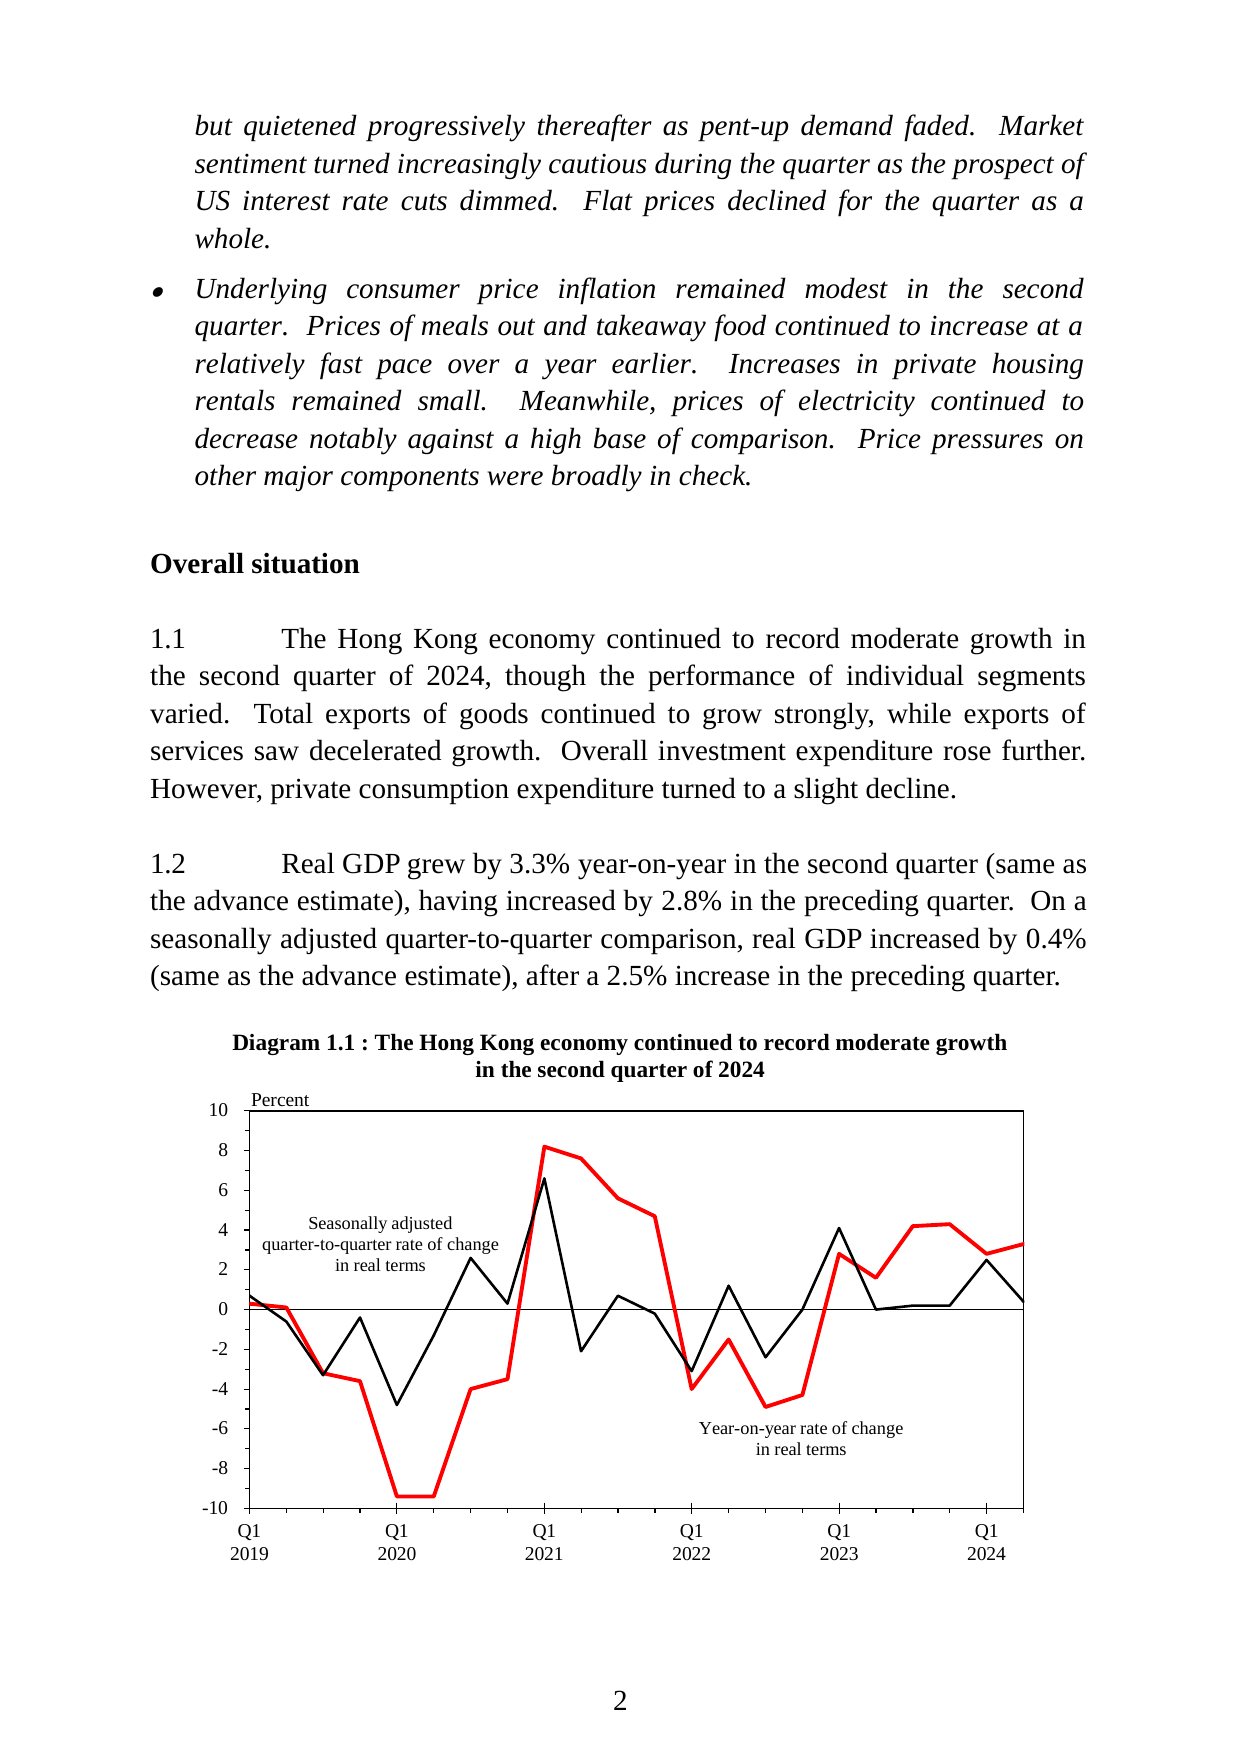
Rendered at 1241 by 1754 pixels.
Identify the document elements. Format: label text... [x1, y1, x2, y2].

text Overall situation [150, 544, 1090, 581]
list Underlying consumer price inflation remained modest in the second quarter. Prices of meals out and takeaway food continued to increase at a relatively fast pace over a year earlier. Increases in private housing rentals remained small. Meanwhile, prices of electricity continued to decrease notably against a high base of comparison. Price pressures on other major components were broadly in check. [150, 269, 1087, 494]
list Real GDP grew by 3.3% year-on-year in the second quarter (same as the advance estimate), having increased by 2.8% in the preceding quarter. On a seasonally adjusted quarter-to-quarter comparison, real GDP increased by 0.4% (same as the advance estimate), after a 2.5% increase in the preceding quarter. [150, 844, 1087, 994]
list The Hong Kong economy continued to record moderate growth in the second quarter of 2024, though the performance of individual segments varied. Total exports of goods continued to grow strongly, while exports of services saw decelerated growth. Overall investment expenditure rose further. However, private consumption expenditure turned to a slight decline. [150, 619, 1087, 806]
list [150, 106, 1087, 256]
